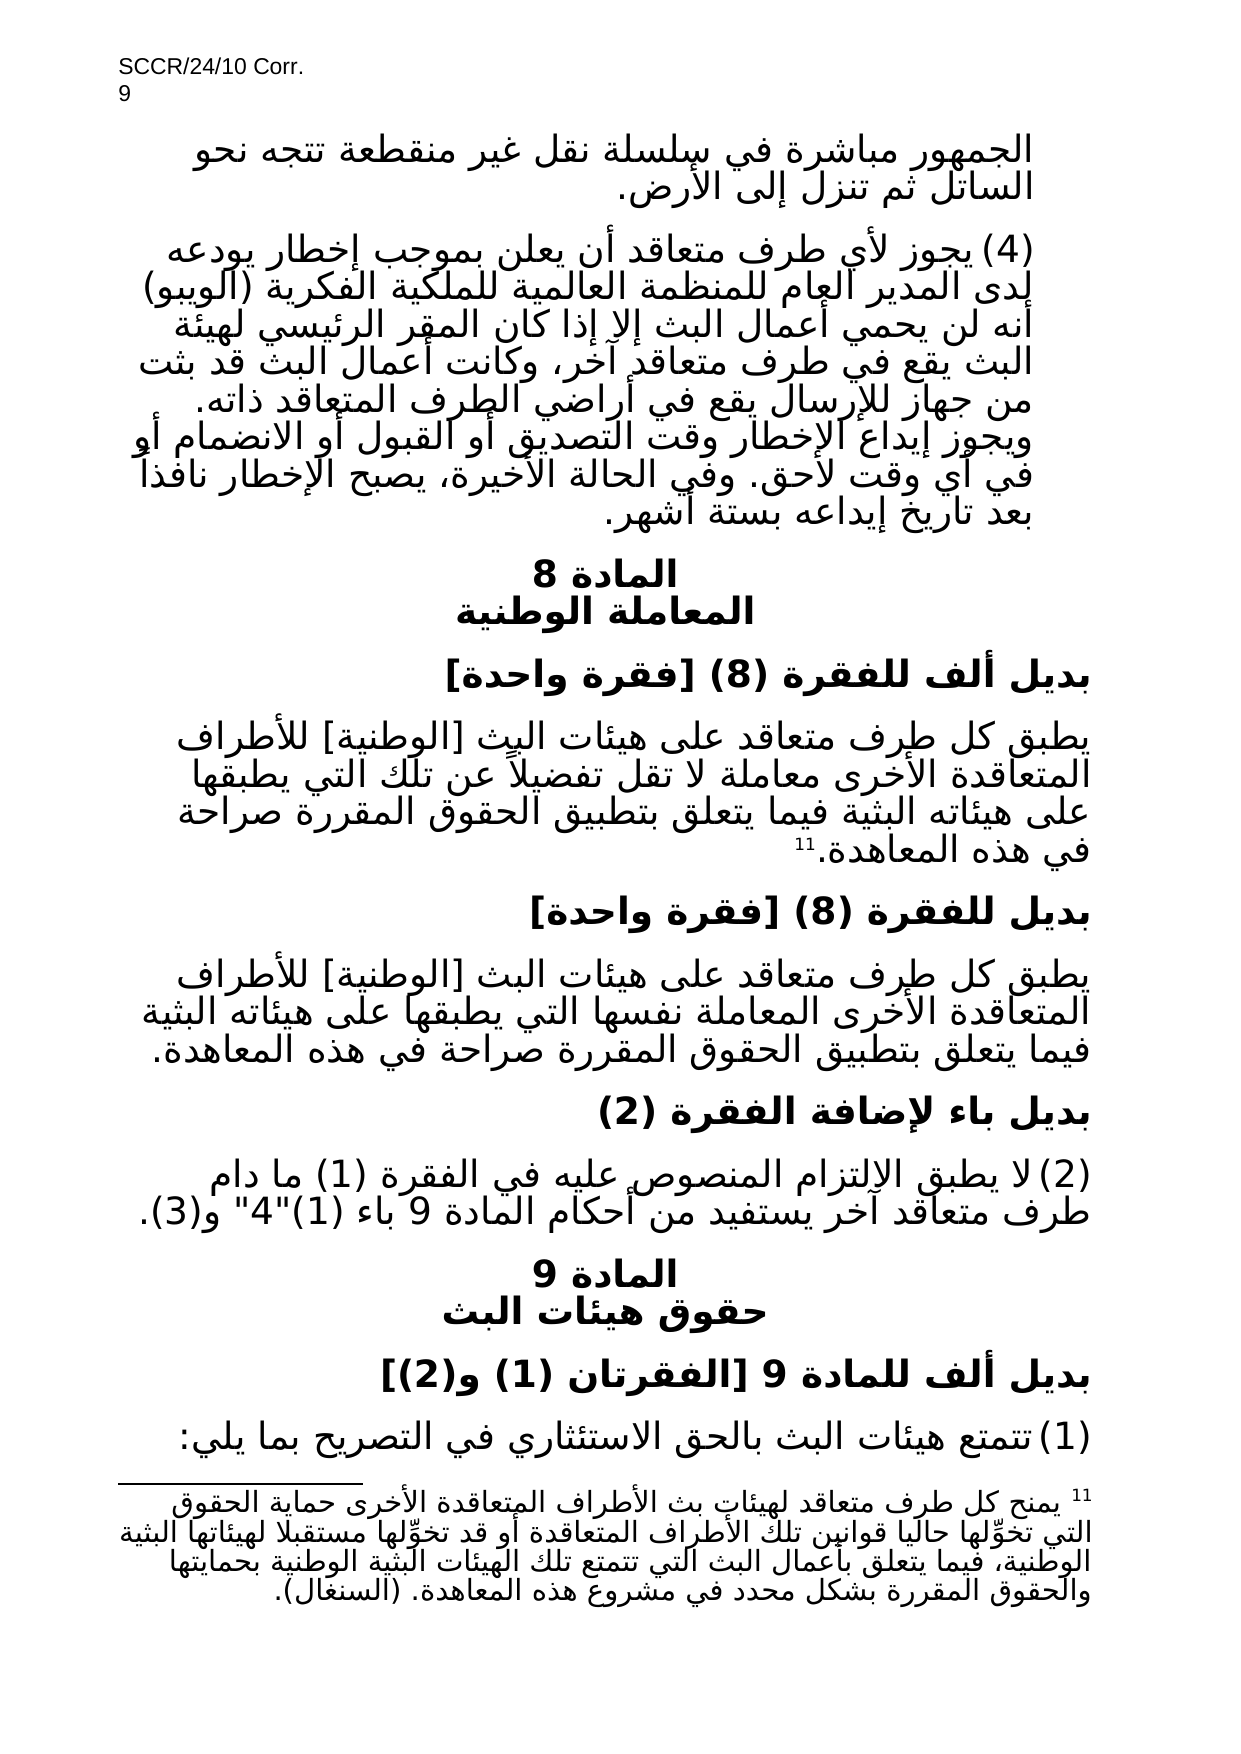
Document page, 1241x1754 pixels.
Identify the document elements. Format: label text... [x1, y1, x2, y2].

text (1) تتمتع هيئات البث بالحق الاستئثاري في التصريح بما يلي: [693, 1420, 1092, 1457]
text حقوق هيئات البث [118, 1295, 1092, 1332]
text بديل باء لإضافة الفقرة (2) [118, 1095, 773, 1132]
text يطبق كل طرف متعاقد على هيئات البث [الوطنية] للأطراف المتعاقدة الأخرى المعاملة نفسها التي يطبقها على هيئاته البثية فيما يتعلق بتطبيق الحقوق المقررة صراحة في هذه المعاهدة. [118, 957, 1092, 1070]
text (1) تتمتع هيئات البث بالحق الاستئثاري في التصريح بما يلي: [354, 1420, 735, 1457]
text بديل باء لإضافة الفقرة (2) [913, 1095, 1092, 1132]
text المعاملة الوطنية [118, 595, 571, 632]
text بديل ألف للمادة 9 [الفقرتان (1) و(2)] [118, 1357, 1092, 1395]
text (2) لا يطبق الالتزام المنصوص عليه في الفقرة (1) ما دام طرف متعاقد آخر يستفيد من أحكام المادة 9 باء (1)"4" و(3). [118, 1157, 1092, 1232]
text يطبق كل طرف متعاقد على هيئات البث [الوطنية] للأطراف المتعاقدة الأخرى معاملة لا تقل تفضيلاً عن تلك التي يطبقها على هيئاته البثية فيما يتعلق بتطبيق الحقوق المقررة صراحة في هذه المعاهدة. [118, 720, 1092, 870]
text بديل ألف للفقرة (8) [فقرة واحدة] [118, 657, 1092, 695]
text المادة 9 [118, 1257, 1092, 1295]
text بديل للفقرة (8) [فقرة واحدة] [899, 895, 1092, 932]
text المادة 8 [118, 557, 1092, 595]
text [118, 132, 1035, 207]
text (4) يجوز لأي طرف متعاقد أن يعلن بموجب إخطار يودعه لدى المدير العام للمنظمة العالمية للملكية الفكرية (الويبو) أنه لن يحمي أعمال البث إلا إذا كان المقر الرئيسي لهيئة البث يقع في طرف متعاقد آخر، وكانت أعمال البث قد بثت من جهاز للإرسال يقع في أراضي الطرف المتعاقد ذاته. ويجوز إيداع الإخطار وقت التصديق أو القبول أو الانضمام أو في أي وقت لاحق. وفي الحالة الأخيرة، يصبح الإخطار نافذاً بعد تاريخ إيداعه بستة أشهر. [118, 232, 1035, 532]
text بديل للفقرة (8) [فقرة واحدة] [118, 895, 970, 932]
text (1) تتمتع هيئات البث بالحق الاستئثاري في التصريح بما يلي: [118, 1420, 417, 1457]
text المعاملة الوطنية [557, 595, 1092, 632]
text بديل باء لإضافة الفقرة (2) [703, 1095, 925, 1132]
